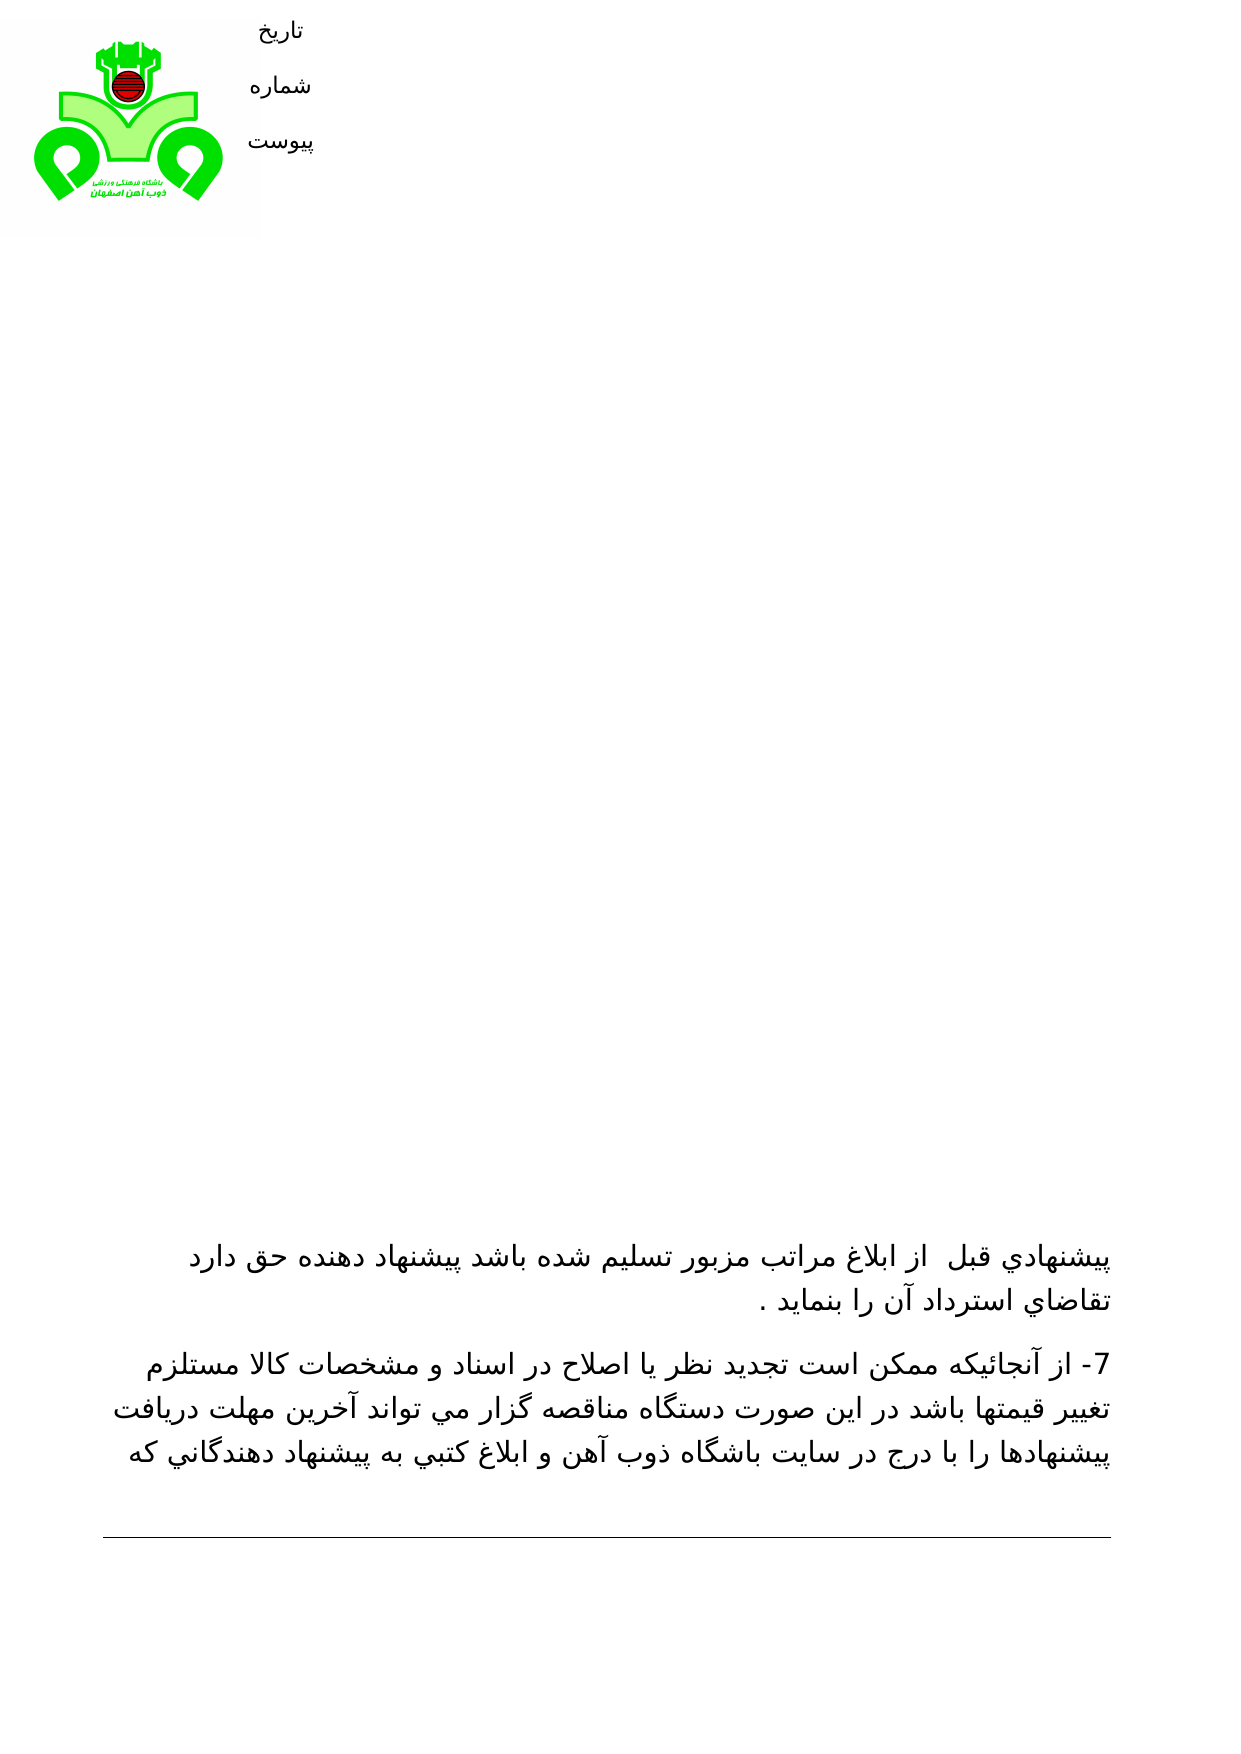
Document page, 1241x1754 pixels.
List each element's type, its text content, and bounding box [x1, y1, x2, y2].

text 6- مناقصه گزار حق تغيير ، اصلاح يا تجديد نظر در اسناد و مشخصات را قبل از انقضاء مهلت تسليم پيشنهادها براي خود محفوظ مي دارد و اگر چنين موردي پيش آيد مراتب به دعوت شدگان متناسب با زمان مورد نياز از طريق مناقصه گزار بصورت درج در سايت باشگاه ذوب آهن و كتبا" نيز به اطلاع كليه پيشنهاد دهندگاني كه با تكميل فرم مربوطه اعلام آمادگي نمودهاند ابلاغ ميگردد و در صورتيكه پيشنهادي قبل از ابلاغ مراتب مزبور تسليم شده باشد پيشنهاد دهنده حق دارد تقاضاي استرداد آن را بنمايد . [103, 1231, 1111, 1319]
picture [0, 18, 261, 238]
text 7- از آنجائيكه ممكن است تجديد نظر يا اصلاح در اسناد و مشخصات كالا مستلزم تغيير قيمتها باشد در اين صورت دستگاه مناقصه گزار مي تواند آخرين مهلت دريافت پيشنهادها را با درج در سايت باشگاه ذوب آهن و ابلاغ كتبي به پيشنهاد دهندگاني كه اعلام آمادگي نموده اند به تعويق اندازد به نحوي كه آنان فرصت كافي براي اصلاح و تجديد نظر در پيشنهاد خودرا داشته باشند . [103, 1340, 1111, 1471]
